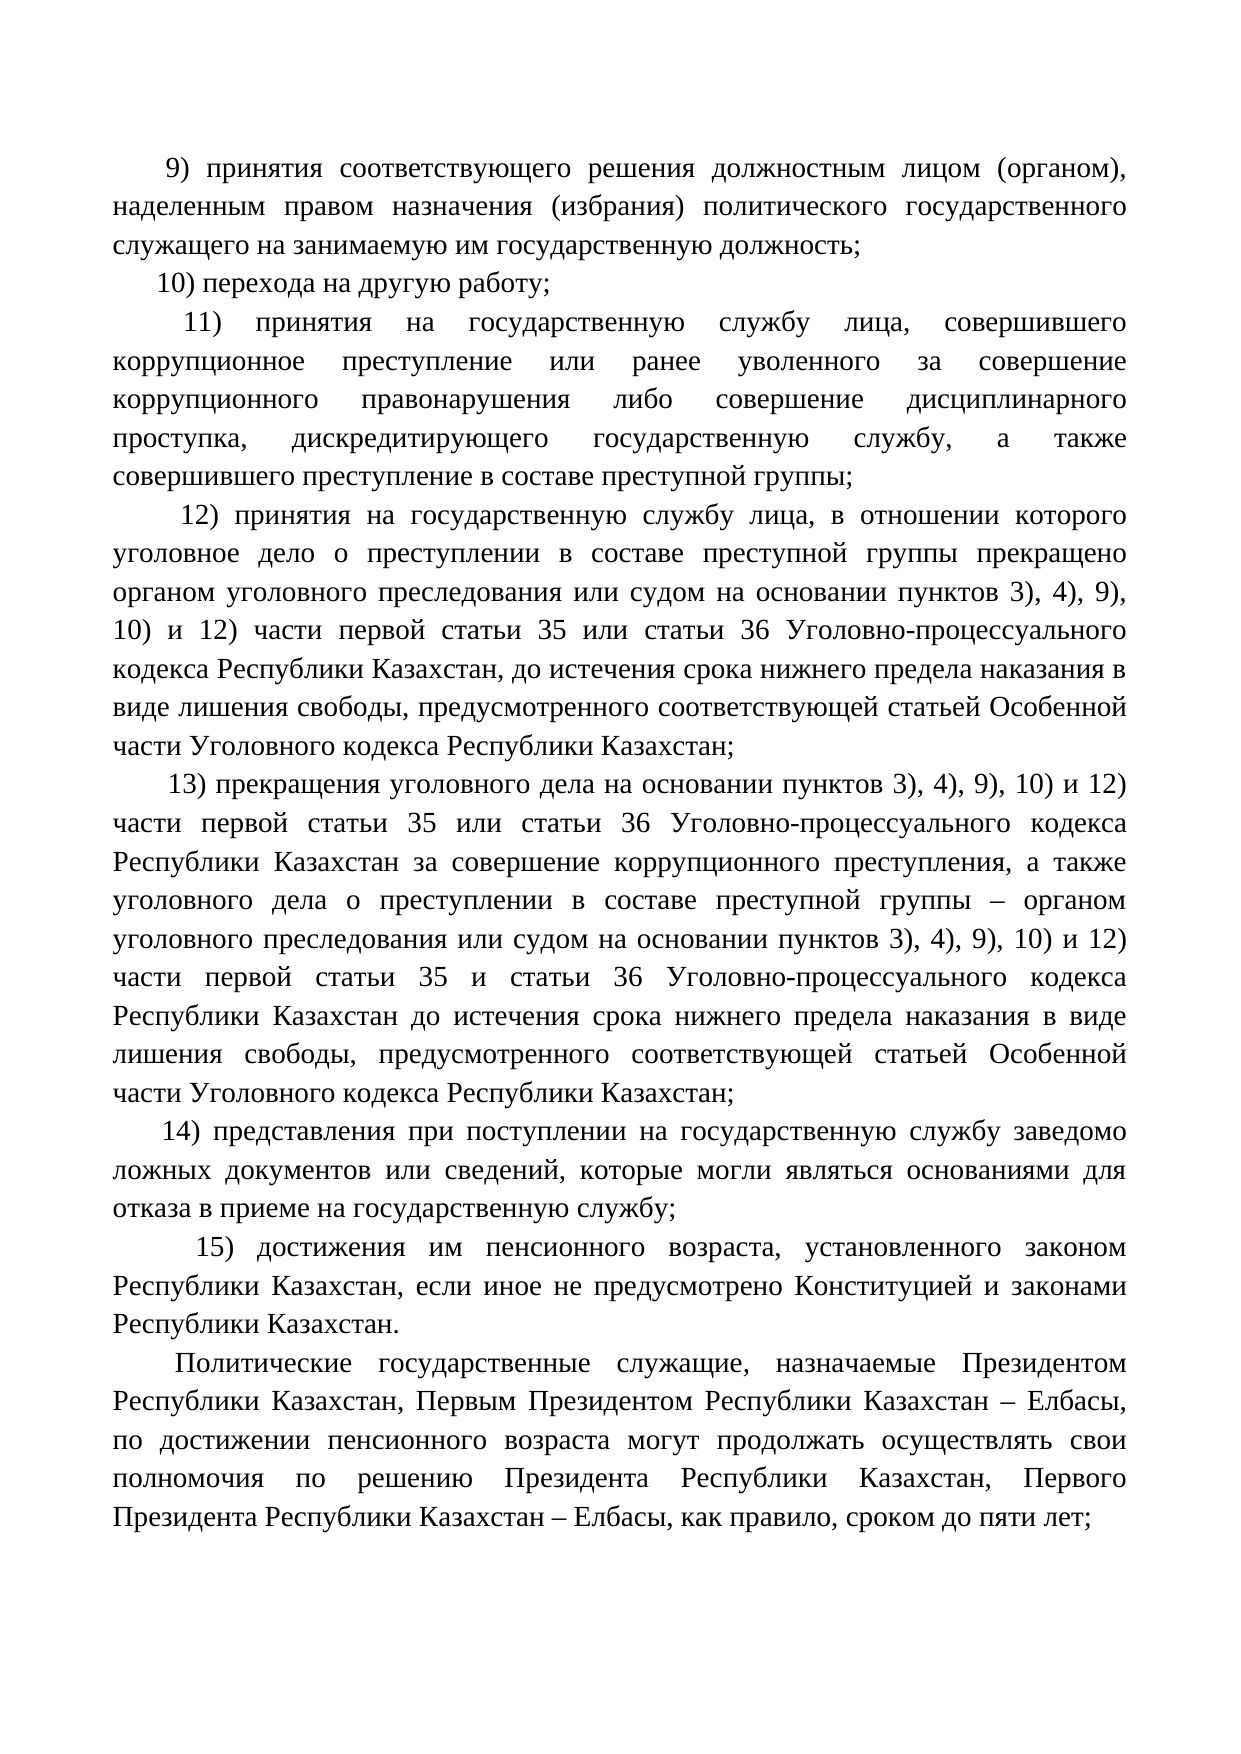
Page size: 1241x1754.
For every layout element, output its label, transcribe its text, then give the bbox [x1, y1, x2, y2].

text 13) прекращения уголовного дела на основании пунктов 3), 4), 9), 10) и 12) части первой статьи 35 или статьи 36 Уголовно-процессуального кодекса Республики Казахстан за совершение коррупционного преступления, а также уголовного дела о преступлении в составе преступной группы – органом уголовного преследования или судом на основании пунктов 3), 4), 9), 10) и 12) части первой статьи 35 и статьи 36 Уголовно-процессуального кодекса Республики Казахстан до истечения срока нижнего предела наказания в виде лишения свободы, предусмотренного соответствующей статьей Особенной части Уголовного кодекса Республики Казахстан; [112, 767, 1128, 1108]
text Политические государственные служащие, назначаемые Президентом Республики Казахстан, Первым Президентом Республики Казахстан – Елбасы, по достижении пенсионного возраста могут продолжать осуществлять свои полномочия по решению Президента Республики Казахстан, Первого Президента Республики Казахстан – Елбасы, как правило, сроком до пяти лет; [112, 1345, 1128, 1532]
text 11) принятия на государственную службу лица, совершившего коррупционное преступление или ранее уволенного за совершение коррупционного правонарушения либо совершение дисциплинарного проступка, дискредитирующего государственную службу, а также совершившего преступление в составе преступной группы; [112, 304, 1128, 492]
text 12) принятия на государственную службу лица, в отношении которого уголовное дело о преступлении в составе преступной группы прекращено органом уголовного преследования или судом на основании пунктов 3), 4), 9), 10) и 12) части первой статьи 35 или статьи 36 Уголовно-процессуального кодекса Республики Казахстан, до истечения срока нижнего предела наказания в виде лишения свободы, предусмотренного соответствующей статьей Особенной части Уголовного кодекса Республики Казахстан; [112, 497, 1128, 762]
text 15) достижения им пенсионного возраста, установленного законом Республики Казахстан, если иное не предусмотрено Конституцией и законами Республики Казахстан. [112, 1229, 1128, 1340]
text 9) принятия соответствующего решения должностным лицом (органом), наделенным правом назначения (избрания) политического государственного служащего на занимаемую им государственную должность; [112, 150, 1128, 261]
text 10) перехода на другую работу; [112, 266, 1128, 299]
text 14) представления при поступлении на государственную службу заведомо ложных документов или сведений, которые могли являться основаниями для отказа в приеме на государственную службу; [112, 1113, 1128, 1224]
